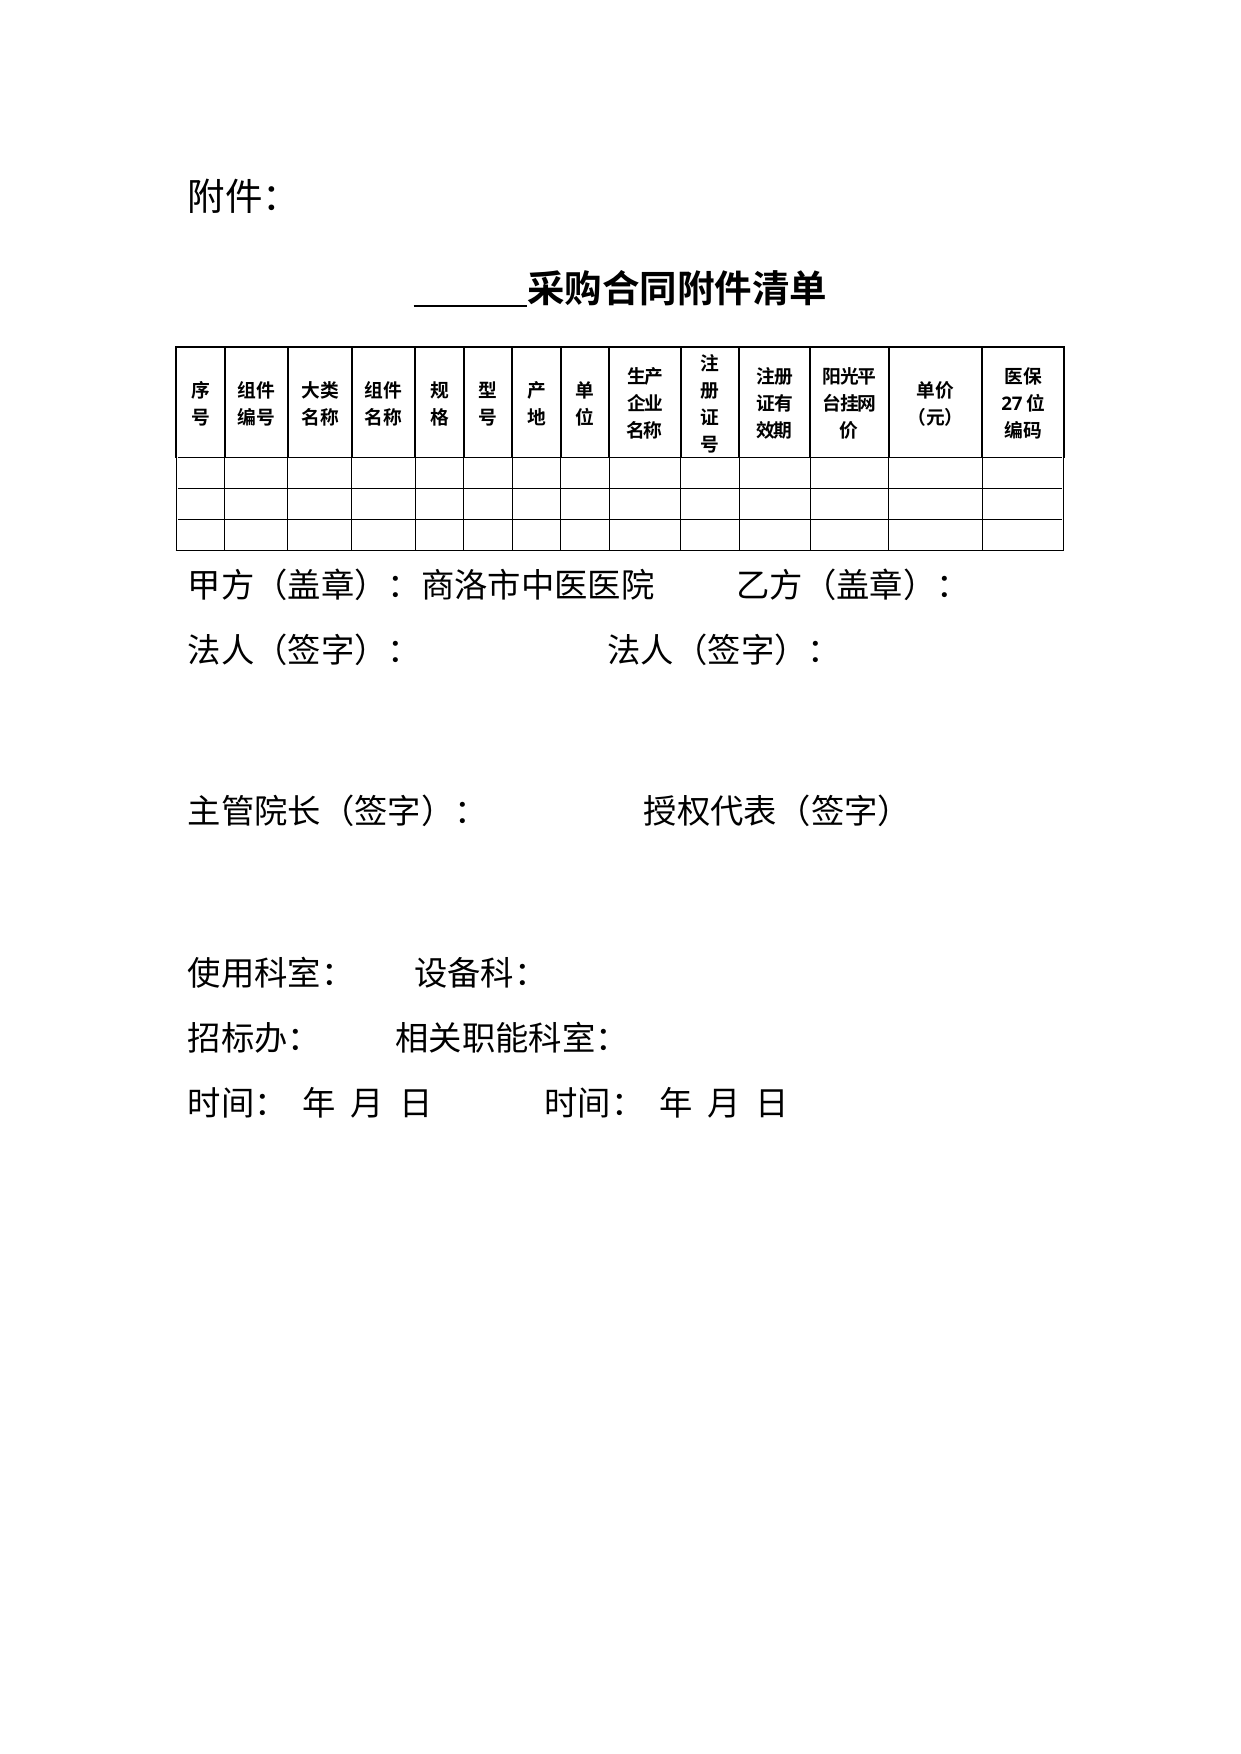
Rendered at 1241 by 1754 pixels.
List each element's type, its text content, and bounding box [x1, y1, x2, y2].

table_cell [177, 458, 224, 488]
table_cell [464, 489, 512, 519]
table_cell [740, 520, 810, 549]
table_cell [416, 458, 463, 488]
table_header 组件编号 [226, 348, 287, 457]
table_cell [889, 489, 982, 519]
table_cell [288, 520, 351, 549]
text 招标办： 相关职能科室： [187, 1003, 1053, 1068]
table_cell [352, 458, 415, 488]
text 法人（签字）： 法人（签字）： [187, 616, 1053, 681]
table_cell [464, 520, 512, 549]
table_cell [983, 488, 1063, 519]
table_cell [225, 489, 287, 519]
text 时间： 年 月 日 时间： 年 月 日 [187, 1068, 1053, 1133]
table_cell [513, 458, 560, 488]
table_cell [681, 489, 739, 519]
table_header 序号 [177, 348, 224, 457]
table_header 产地 [513, 348, 560, 457]
table_cell [610, 489, 680, 519]
text 主管院长（签字）： 授权代表（签字） [187, 777, 1053, 842]
text 甲方（盖章）：商洛市中医医院 乙方（盖章）： [187, 551, 1053, 616]
table_cell [288, 458, 351, 488]
table_cell [561, 489, 609, 519]
table_cell [513, 489, 560, 519]
table_cell [889, 520, 982, 549]
table_header 型号 [465, 348, 511, 457]
table_cell [681, 520, 739, 549]
table_header 注册证有效期 [740, 348, 809, 457]
table_cell [513, 520, 560, 549]
table_cell [983, 457, 1063, 488]
table_cell [464, 458, 512, 488]
table_cell [352, 489, 415, 519]
table_header 单价 （元） [890, 348, 981, 457]
table_header 生产企业名称 [610, 348, 680, 457]
table_cell [811, 458, 888, 488]
table_cell [889, 458, 982, 488]
table_cell [225, 520, 287, 549]
table_header 组件名称 [353, 348, 414, 457]
text 附件： [187, 162, 1053, 227]
table_cell [561, 520, 609, 549]
table_cell [352, 520, 415, 549]
table_cell [740, 489, 810, 519]
text 使用科室： 设备科： [187, 938, 1053, 1003]
table_header 规格 [416, 348, 463, 457]
table_cell [416, 520, 463, 549]
table_cell [416, 489, 463, 519]
table_cell [561, 458, 609, 488]
text 采购合同附件清单 [187, 254, 1053, 319]
table_cell [681, 458, 739, 488]
table_cell [811, 520, 888, 549]
table_cell [740, 458, 810, 488]
table_header 医保27位编码 [983, 348, 1063, 457]
table_cell [983, 519, 1063, 549]
table_cell [610, 458, 680, 488]
table_cell [288, 489, 351, 519]
table_cell [811, 489, 888, 519]
table_cell [177, 520, 224, 549]
table_cell [610, 520, 680, 549]
table_header 注册证号 [682, 348, 738, 457]
table_header 阳光平台挂网价 [811, 348, 888, 457]
table_header 单位 [562, 348, 608, 457]
table_cell [225, 458, 287, 488]
table_header 大类名称 [289, 348, 351, 457]
table_cell [177, 489, 224, 519]
